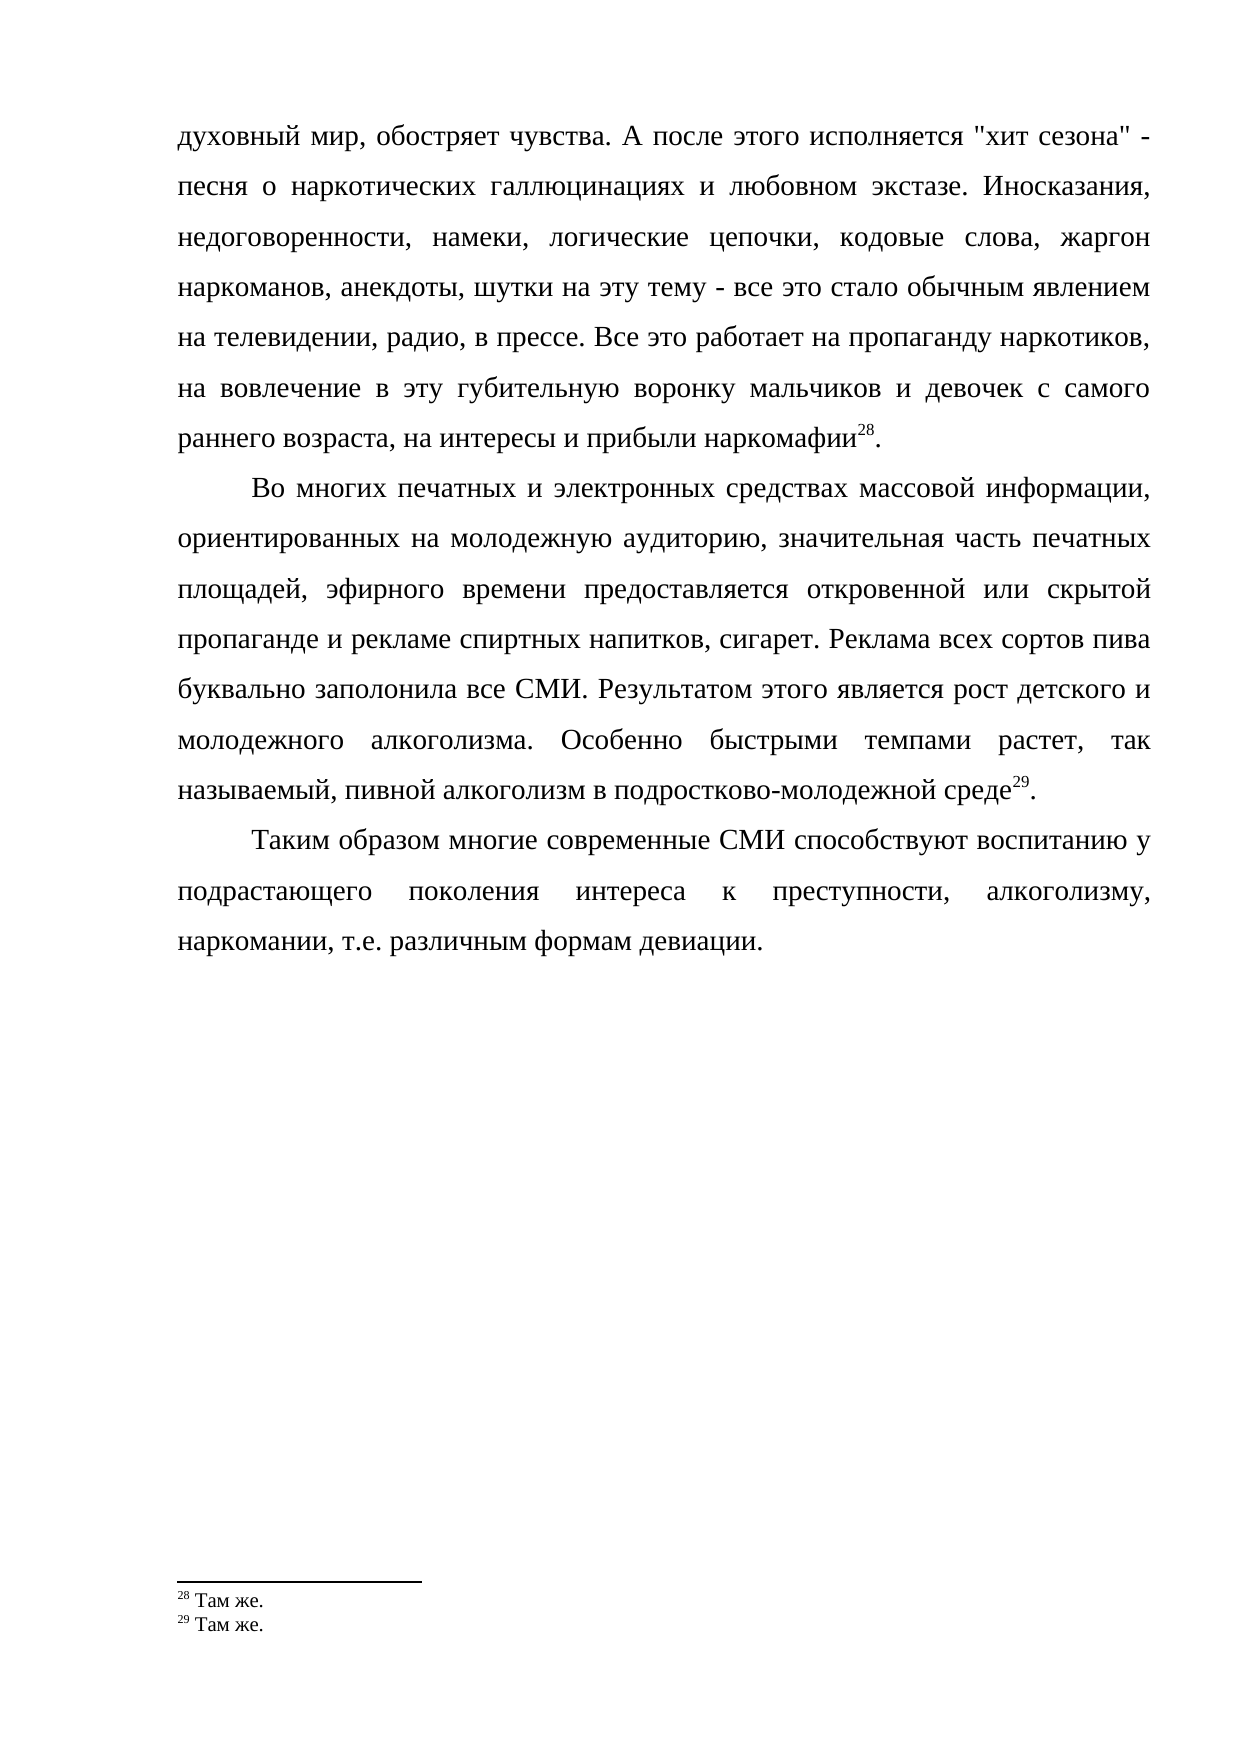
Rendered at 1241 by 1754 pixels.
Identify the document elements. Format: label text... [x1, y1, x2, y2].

text Таким образом многие современные СМИ способствуют воспитанию у подрастающего поколения интереса к преступности, алкоголизму, наркомании, т.е. различным формам девиации. [177, 822, 1152, 957]
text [177, 118, 1152, 453]
text Во многих печатных и электронных средствах массовой информации, ориентированных на молодежную аудиторию, значительная часть печатных площадей, эфирного времени предоставляется откровенной или скрытой пропаганде и рекламе спиртных напитков, сигарет. Реклама всех сортов пива буквально заполонила все СМИ. Результатом этого является рост детского и молодежного алкоголизма. Особенно быстрыми темпами растет, так называемый, пивной алкоголизм в подростково-молодежной среде. [177, 470, 1152, 806]
